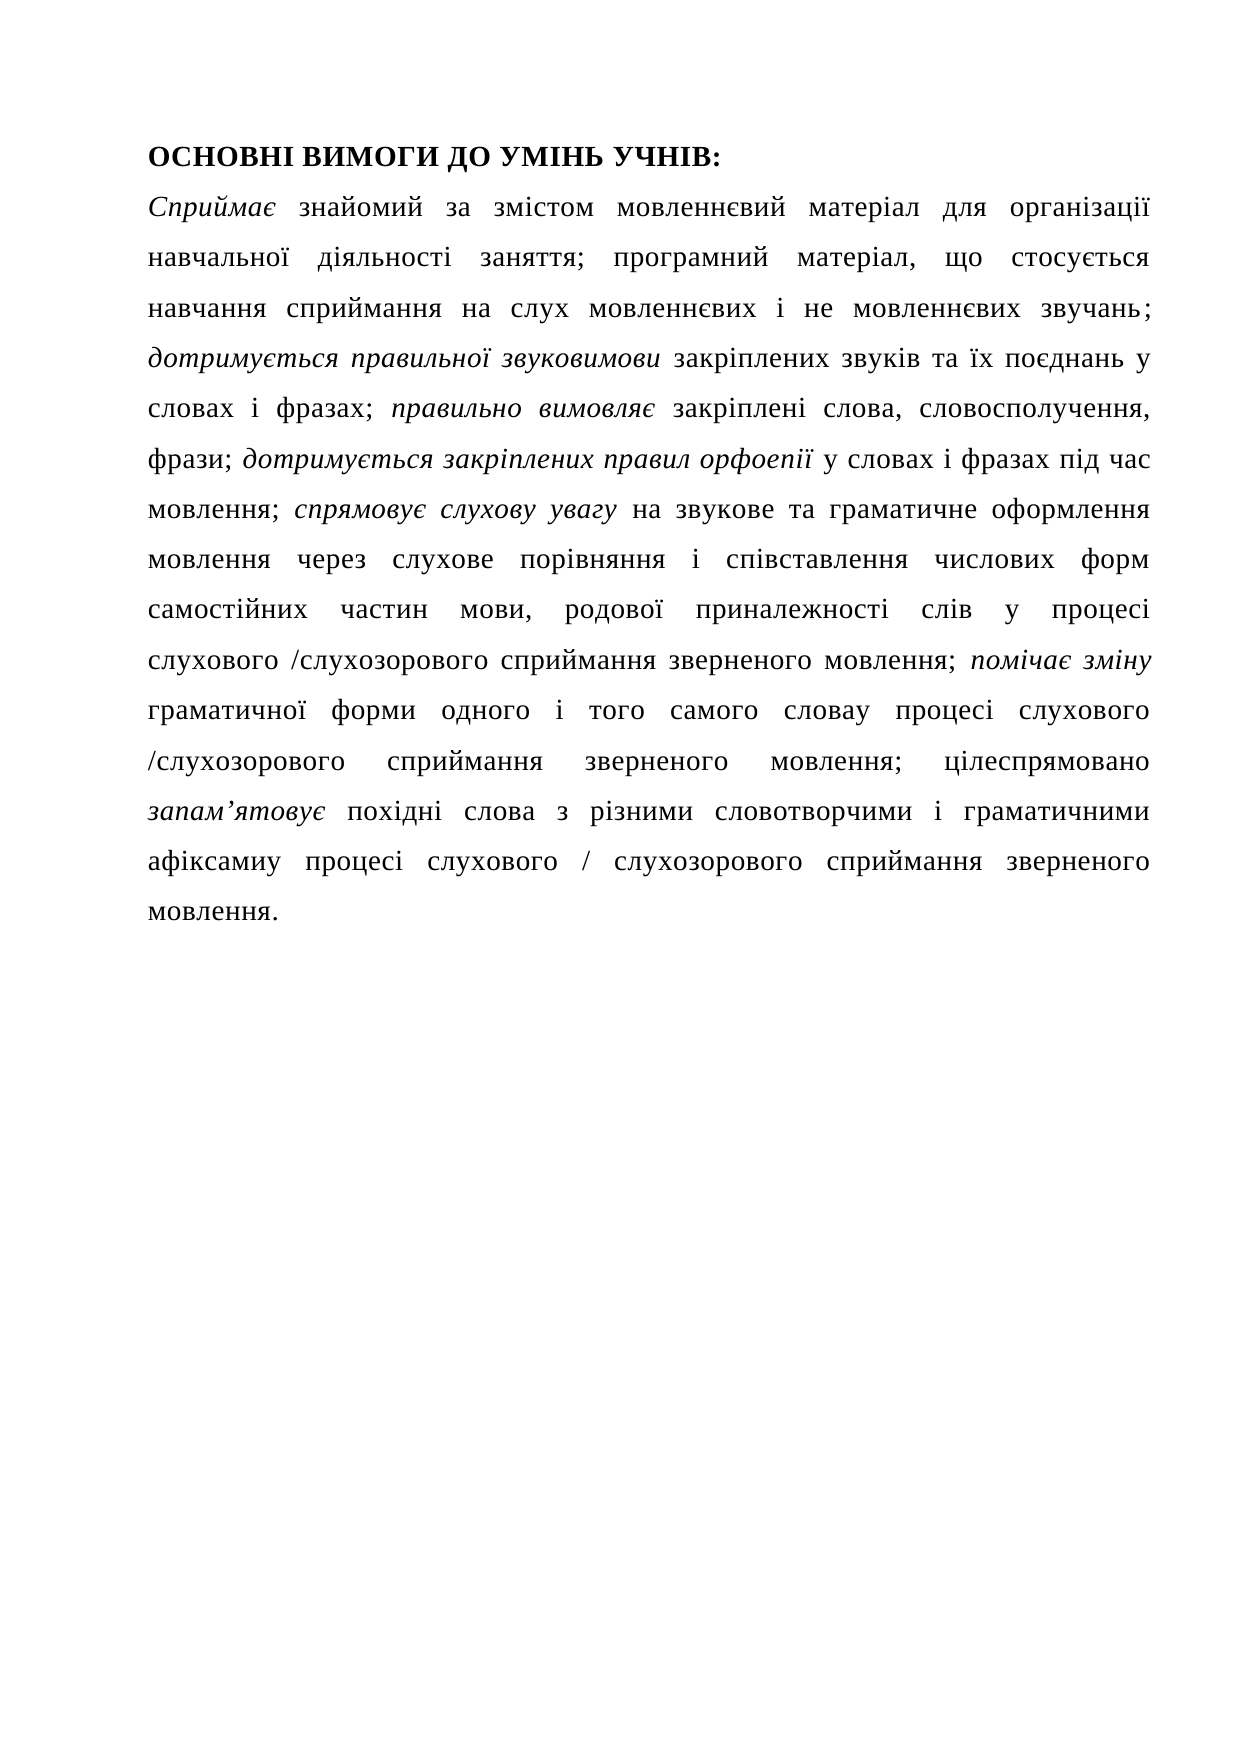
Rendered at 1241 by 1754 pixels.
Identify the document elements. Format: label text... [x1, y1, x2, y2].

text ОСНОВНІ ВИМОГИ ДО УМІНЬ УЧНІВ: [148, 139, 1152, 172]
text Сприймає знайомий за змістом мовленнєвий матеріал для організації навчальної діяльності заняття; програмний матеріал, що стосується навчання сприймання на слух мовленнєвих і не мовленнєвих звучань; дотримується правильної звуковимови закріплених звуків та їх поєднань у словах і фразах; правильно вимовляє закріплені слова, словосполучення, фрази; дотримується закріплених правил орфоепії у словах і фразах під час мовлення; спрямовує слухову увагу на звукове та граматичне оформлення мовлення через слухове порівняння і співставлення числових форм самостійних частин мови, родової приналежності слів у процесі слухового /слухозорового сприймання зверненого мовлення; помічає зміну граматичної форми одного і того самого словау процесі слухового /слухозорового сприймання зверненого мовлення; цілеспрямовано запам’ятовує похідні слова з різними словотворчими і граматичними афіксамиу процесі слухового / слухозорового сприймання зверненого мовлення. [148, 189, 1152, 927]
